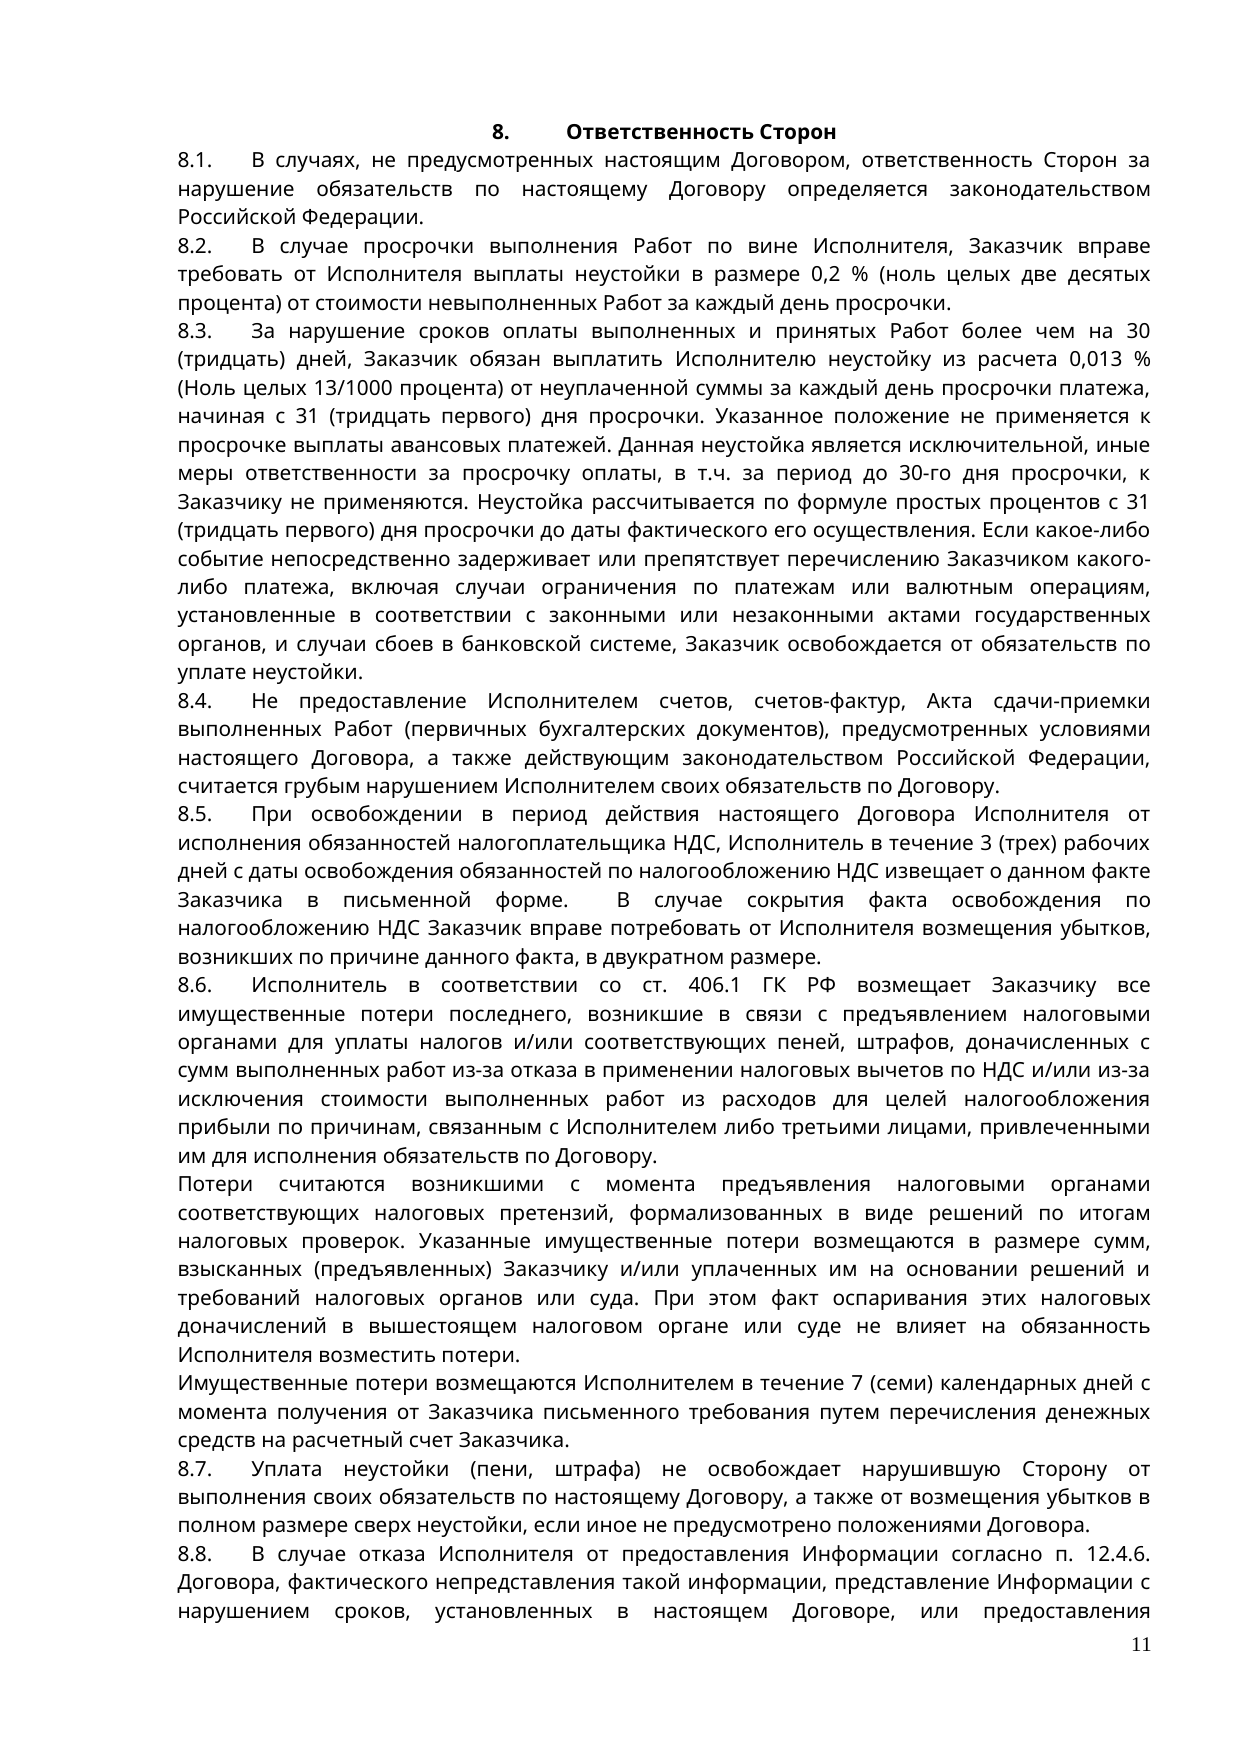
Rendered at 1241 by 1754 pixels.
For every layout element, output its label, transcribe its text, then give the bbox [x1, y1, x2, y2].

list В случаях, не предусмотренных настоящим Договором, ответственность Сторон за нарушение обязательств по настоящему Договору определяется законодательством Российской Федерации. [177, 146, 1152, 231]
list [177, 1539, 1152, 1624]
list Не предоставление Исполнителем счетов, счетов-фактур, Акта сдачи-приемки выполненных Работ (первичных бухгалтерских документов), предусмотренных условиями настоящего Договора, а также действующим законодательством Российской Федерации, считается грубым нарушением Исполнителем своих обязательств по Договору. [177, 686, 1152, 799]
list Уплата неустойки (пени, штрафа) не освобождает нарушившую Сторону от выполнения своих обязательств по настоящему Договору, а также от возмещения убытков в полном размере сверх неустойки, если иное не предусмотрено положениями Договора. [177, 1454, 1152, 1539]
text Потери считаются возникшими с момента предъявления налоговыми органами соответствующих налоговых претензий, формализованных в виде решений по итогам налоговых проверок. Указанные имущественные потери возмещаются в размере сумм, взысканных (предъявленных) Заказчику и/или уплаченных им на основании решений и требований налоговых органов или суда. При этом факт оспаривания этих налоговых доначислений в вышестоящем налоговом органе или суде не влияет на обязанность Исполнителя возместить потери. [177, 1169, 1152, 1368]
list Исполнитель в соответствии со ст. 406.1 ГК РФ возмещает Заказчику все имущественные потери последнего, возникшие в связи с предъявлением налоговыми органами для уплаты налогов и/или соответствующих пеней, штрафов, доначисленных с сумм выполненных работ из-за отказа в применении налоговых вычетов по НДС и/или из-за исключения стоимости выполненных работ из расходов для целей налогообложения прибыли по причинам, связанным с Исполнителем либо третьими лицами, привлеченными им для исполнения обязательств по Договору. [177, 970, 1152, 1169]
list В случае просрочки выполнения Работ по вине Исполнителя, Заказчик вправе требовать от Исполнителя выплаты неустойки в размере 0,2 % (ноль целых две десятых процента) от стоимости невыполненных Работ за каждый день просрочки. [177, 231, 1152, 316]
text Имущественные потери возмещаются Исполнителем в течение 7 (семи) календарных дней с момента получения от Заказчика письменного требования путем перечисления денежных средств на расчетный счет Заказчика. [177, 1368, 1152, 1454]
list За нарушение сроков оплаты выполненных и принятых Работ более чем на 30 (тридцать) дней, Заказчик обязан выплатить Исполнителю неустойку из расчета 0,013 % (Ноль целых 13/1000 процента) от неуплаченной суммы за каждый день просрочки платежа, начиная с 31 (тридцать первого) дня просрочки. Указанное положение не применяется к просрочке выплаты авансовых платежей. Данная неустойка является исключительной, иные меры ответственности за просрочку оплаты, в т.ч. за период до 30-го дня просрочки, к Заказчику не применяются. Неустойка рассчитывается по формуле простых процентов с 31 (тридцать первого) дня просрочки до даты фактического его осуществления. Если какое-либо событие непосредственно задерживает или препятствует перечислению Заказчиком какого-либо платежа, включая случаи ограничения по платежам или валютным операциям, установленные в соответствии с законными или незаконными актами государственных органов, и случаи сбоев в банковской системе, Заказчик освобождается от обязательств по уплате неустойки. [177, 316, 1152, 686]
list При освобождении в период действия настоящего Договора Исполнителя от исполнения обязанностей налогоплательщика НДС, Исполнитель в течение 3 (трех) рабочих дней с даты освобождения обязанностей по налогообложению НДС извещает о данном факте Заказчика в письменной форме. В случае сокрытия факта освобождения по налогообложению НДС Заказчик вправе потребовать от Исполнителя возмещения убытков, возникших по причине данного факта, в двукратном размере. [177, 799, 1152, 970]
list Ответственность Сторон [177, 117, 1152, 146]
